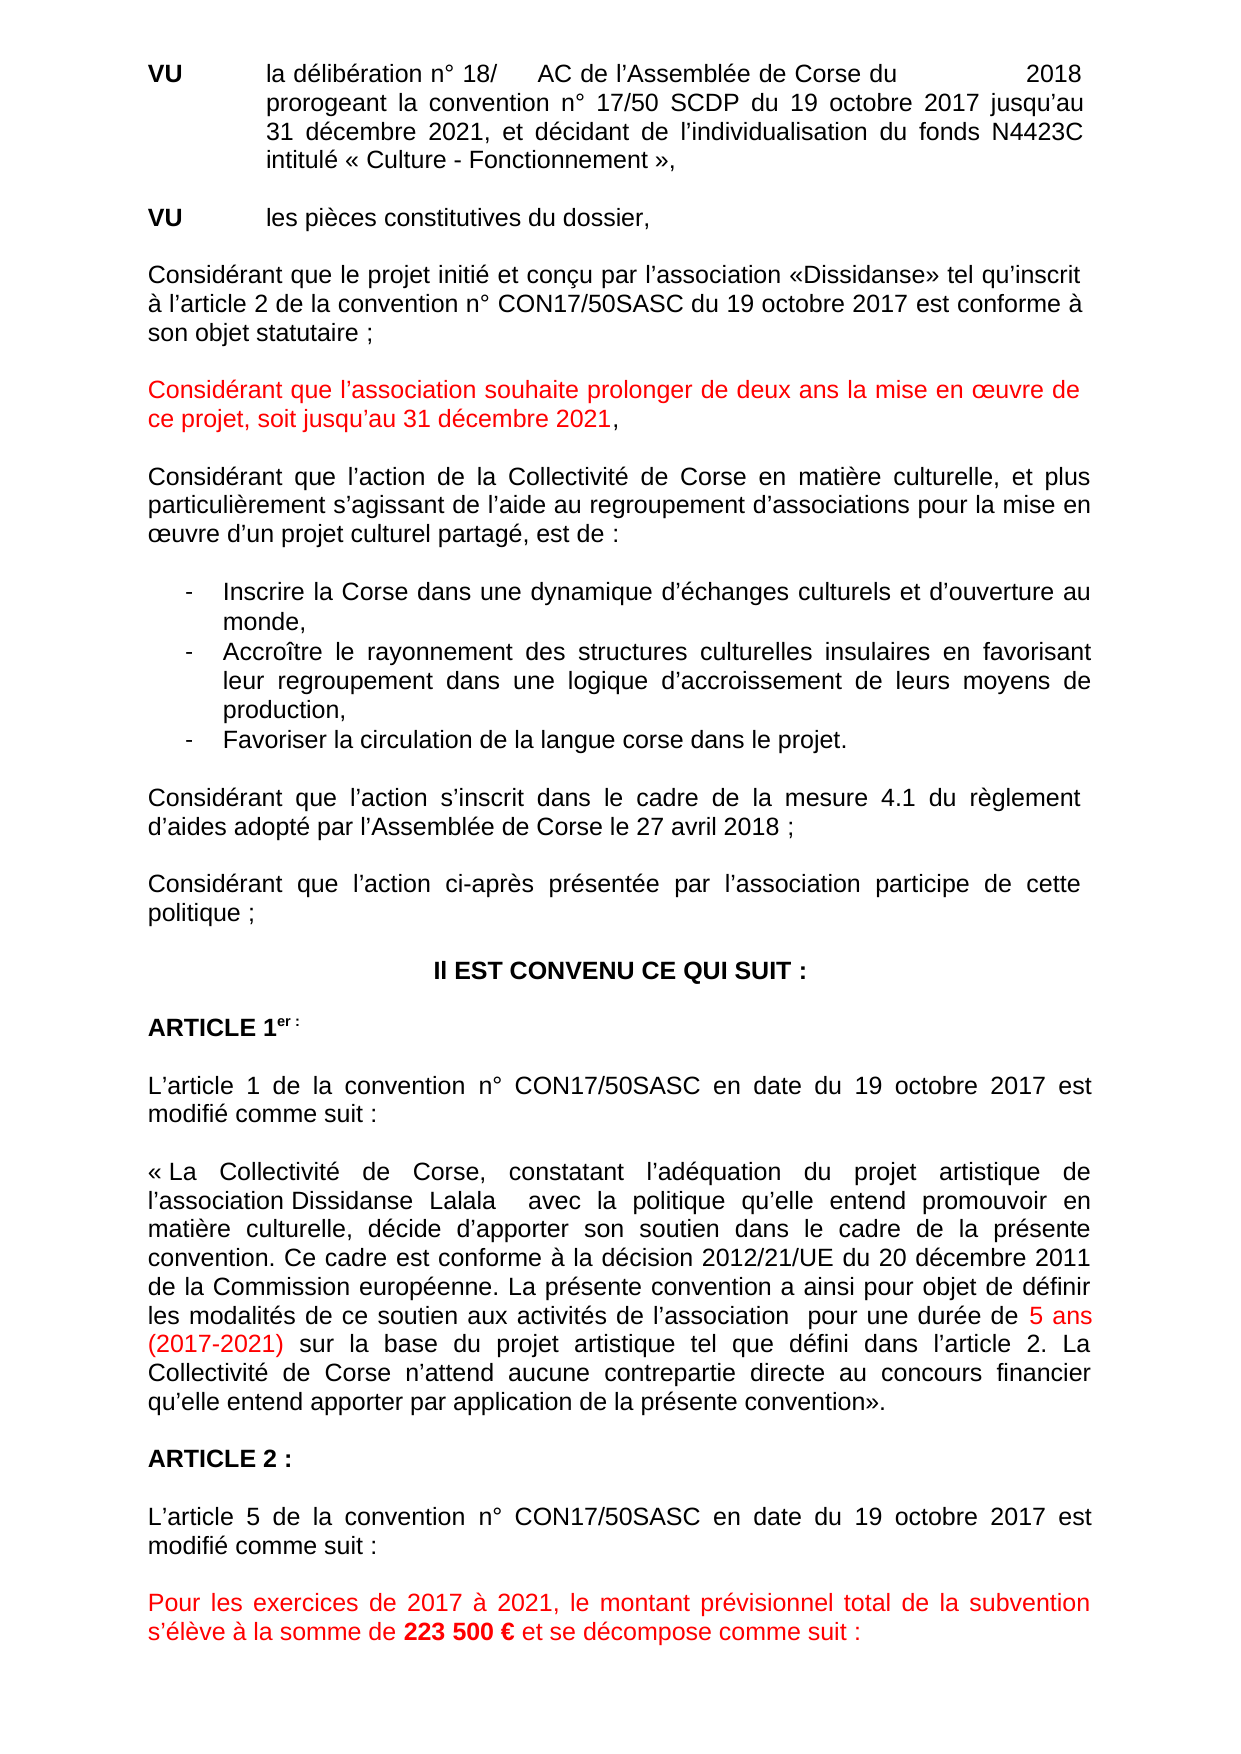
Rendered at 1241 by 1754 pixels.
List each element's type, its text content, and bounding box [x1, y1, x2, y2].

list Inscrire la Corse dans une dynamique d’échanges culturels et d’ouverture au monde, [185, 577, 1092, 636]
text VU les pièces constitutives du dossier, [148, 203, 1092, 232]
list Favoriser la circulation de la langue corse dans le projet. [185, 724, 1092, 754]
text Considérant que l’action ci-après présentée par l’association participe de cette politique ; [148, 869, 1082, 927]
list Accroître le rayonnement des structures culturelles insulaires en favorisant leur regroupement dans une logique d’accroissement de leurs moyens de production, [185, 636, 1092, 724]
text Il EST CONVENU CE QUI SUIT : [148, 956, 1092, 984]
text ARTICLE 2 : [148, 1444, 1092, 1473]
text L’article 1 de la convention n° CON17/50SASC en date du 19 octobre 2017 est modifié comme suit : [148, 1071, 1092, 1128]
text Considérant que l’association souhaite prolonger de deux ans la mise en œuvre de ce projet, soit jusqu’au 31 décembre 2021, [148, 375, 1082, 433]
text VU la délibération n° 18/ AC de l’Assemblée de Corse du 2018 prorogeant la convention n° 17/50 SCDP du 19 octobre 2017 jusqu’au 31 décembre 2021, et décidant de l’individualisation du fonds N4423C intitulé « Culture - Fonctionnement », [148, 59, 1085, 174]
text L’article 5 de la convention n° CON17/50SASC en date du 19 octobre 2017 est modifié comme suit : [148, 1502, 1092, 1559]
text Pour les exercices de 2017 à 2021, le montant prévisionnel total de la subvention s’élève à la somme de 223 500 € et se décompose comme suit : [148, 1588, 1092, 1646]
text Considérant que le projet initié et conçu par l’association «Dissidanse» tel qu’inscrit à l’article 2 de la convention n° CON17/50SASC du 19 octobre 2017 est conforme à son objet statutaire ; [148, 260, 1082, 347]
text Considérant que l’action s’inscrit dans le cadre de la mesure 4.1 du règlement d’aides adopté par l’Assemblée de Corse le 27 avril 2018 ; [148, 783, 1082, 841]
text Considérant que l’action de la Collectivité de Corse en matière culturelle, et plus particulièrement s’agissant de l’aide au regroupement d’associations pour la mise en œuvre d’un projet culturel partagé, est de : [148, 462, 1092, 548]
text « La Collectivité de Corse, constatant l’adéquation du projet artistique de l’association Dissidanse Lalala avec la politique qu’elle entend promouvoir en matière culturelle, décide d’apporter son soutien dans le cadre de la présente convention. Ce cadre est conforme à la décision 2012/21/UE du 20 décembre 2011 de la Commission européenne. La présente convention a ainsi pour objet de définir les modalités de ce soutien aux activités de l’association pour une durée de 5 ans (2017-2021) sur la base du projet artistique tel que défini dans l’article 2. La Collectivité de Corse n’attend aucune contrepartie directe au concours financier qu’elle entend apporter par application de la présente convention». [148, 1157, 1092, 1416]
text ARTICLE 1er : [148, 1013, 1092, 1042]
